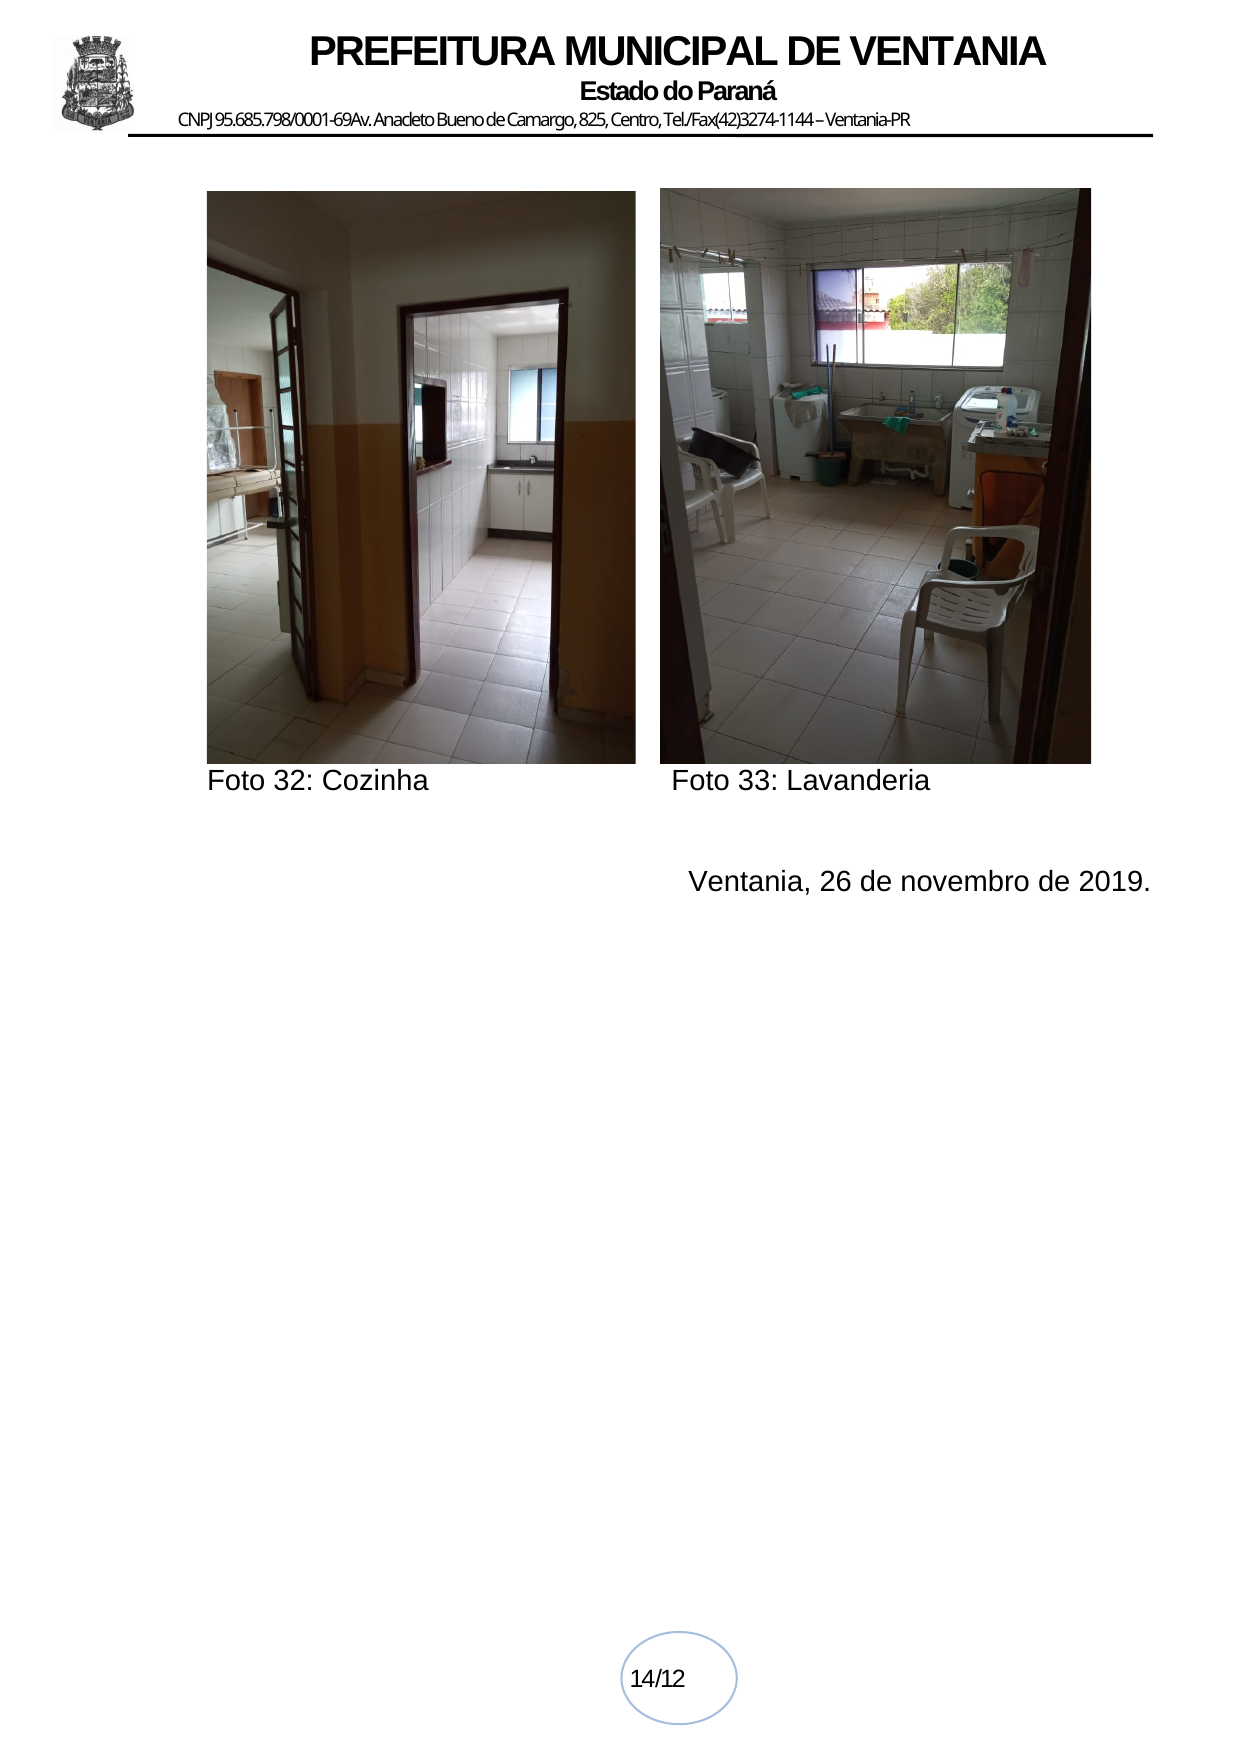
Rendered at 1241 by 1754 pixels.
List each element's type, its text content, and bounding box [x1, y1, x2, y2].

text Foto 32: Cozinha Foto 33: Lavanderia [207, 763, 1152, 797]
picture [206, 191, 636, 764]
picture [660, 188, 1092, 764]
text Ventania, 26 de novembro de 2019. [207, 864, 1152, 897]
